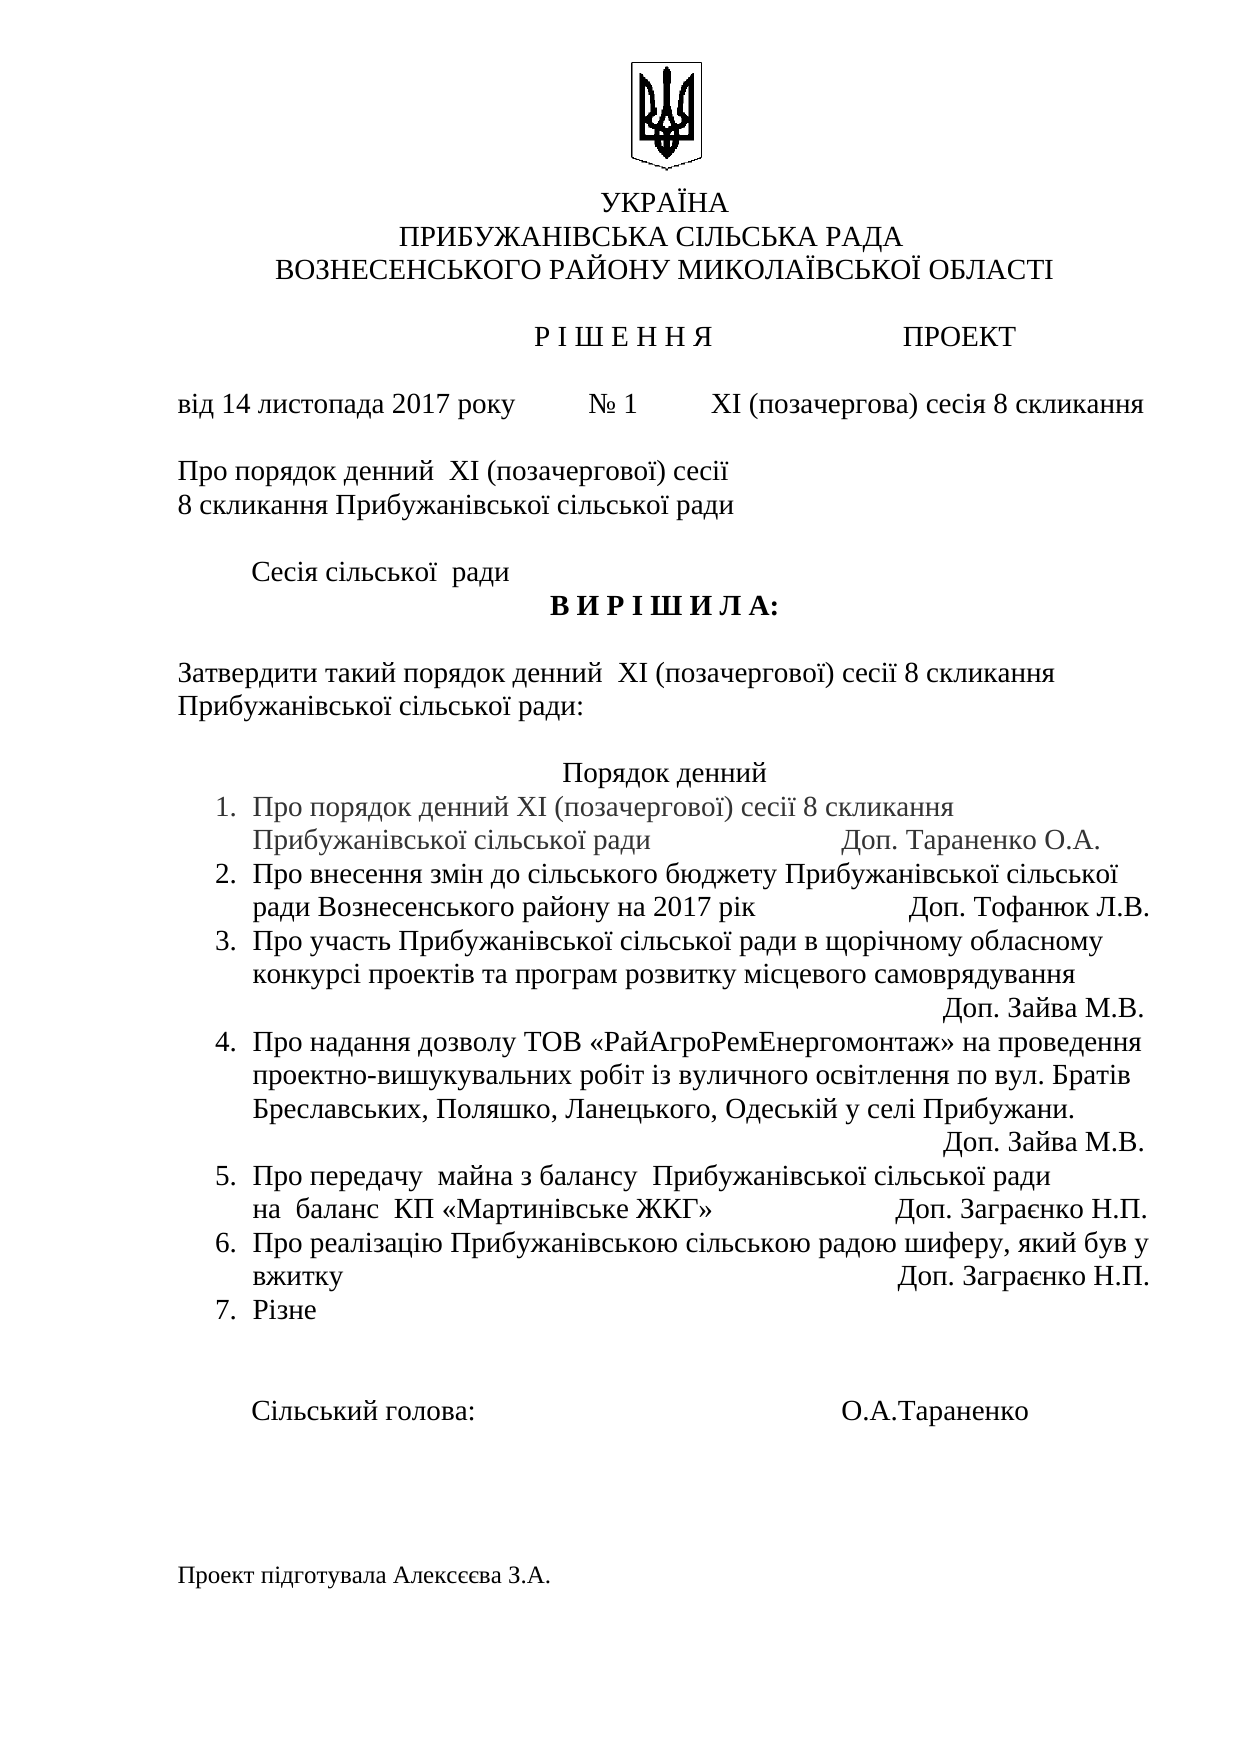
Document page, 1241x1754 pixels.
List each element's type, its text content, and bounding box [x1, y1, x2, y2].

list Про передачу майна з балансу Прибужанівської сільської ради на баланс КП «Мартинівське ЖКГ» Доп. Заграєнко Н.П. [215, 1158, 1152, 1225]
text В И Р I Ш И Л А: [177, 588, 1152, 621]
text ПРИБУЖАНІВСЬКА СІЛЬСЬКА РАДА [325, 219, 1152, 252]
text Р І Ш Е Н Н Я ПРОЕКТ [177, 319, 1152, 353]
list Про внесення змін до сільського бюджету Прибужанівської сільської ради Вознесенського району на 2017 рік Доп. Тофанюк Л.В. [215, 856, 1152, 923]
picture [628, 60, 704, 173]
text Сесія сільської ради [177, 554, 1152, 588]
list Різне [215, 1292, 1152, 1326]
text Затвердити такий порядок денний ХІ (позачергової) сесії 8 скликання Прибужанівської сільської ради: [177, 655, 1152, 722]
text Проект підготувала Алексєєва З.А. [177, 1560, 1152, 1589]
text УКРАЇНА [177, 185, 1152, 219]
list Про реалізацію Прибужанівською сільською радою шиферу, який був у вжитку Доп. Заграєнко Н.П. [215, 1225, 1152, 1292]
text Про порядок денний ХІ (позачергової) сесії [177, 453, 1152, 487]
list Про порядок денний ХІ (позачергової) сесії 8 скликання Прибужанівської сільської ради Доп. Тараненко О.А. [215, 789, 1152, 856]
text 8 скликання Прибужанівської сільської ради [177, 487, 1152, 521]
list Про участь Прибужанівської сільської ради в щорічному обласному конкурсі проектів та програм розвитку місцевого самоврядування Доп. Зайва М.В. [215, 923, 1152, 1024]
text від 14 листопада 2017 року № 1 ХІ (позачергова) сесія 8 скликання [177, 386, 1152, 420]
text Порядок денний [177, 755, 1152, 789]
list Про надання дозволу ТОВ «РайАгроРемЕнергомонтаж» на проведення проектно-вишукувальних робіт із вуличного освітлення по вул. Братів Бреславських, Поляшко, Ланецького, Одеській у селі Прибужани. Доп. Зайва М.В. [215, 1024, 1152, 1158]
text ВОЗНЕСЕНСЬКОГО РАЙОНУ МИКОЛАЇВСЬКОЇ ОБЛАСТІ [177, 252, 1152, 286]
text Сільський голова: О.А.Тараненко [177, 1393, 1152, 1426]
